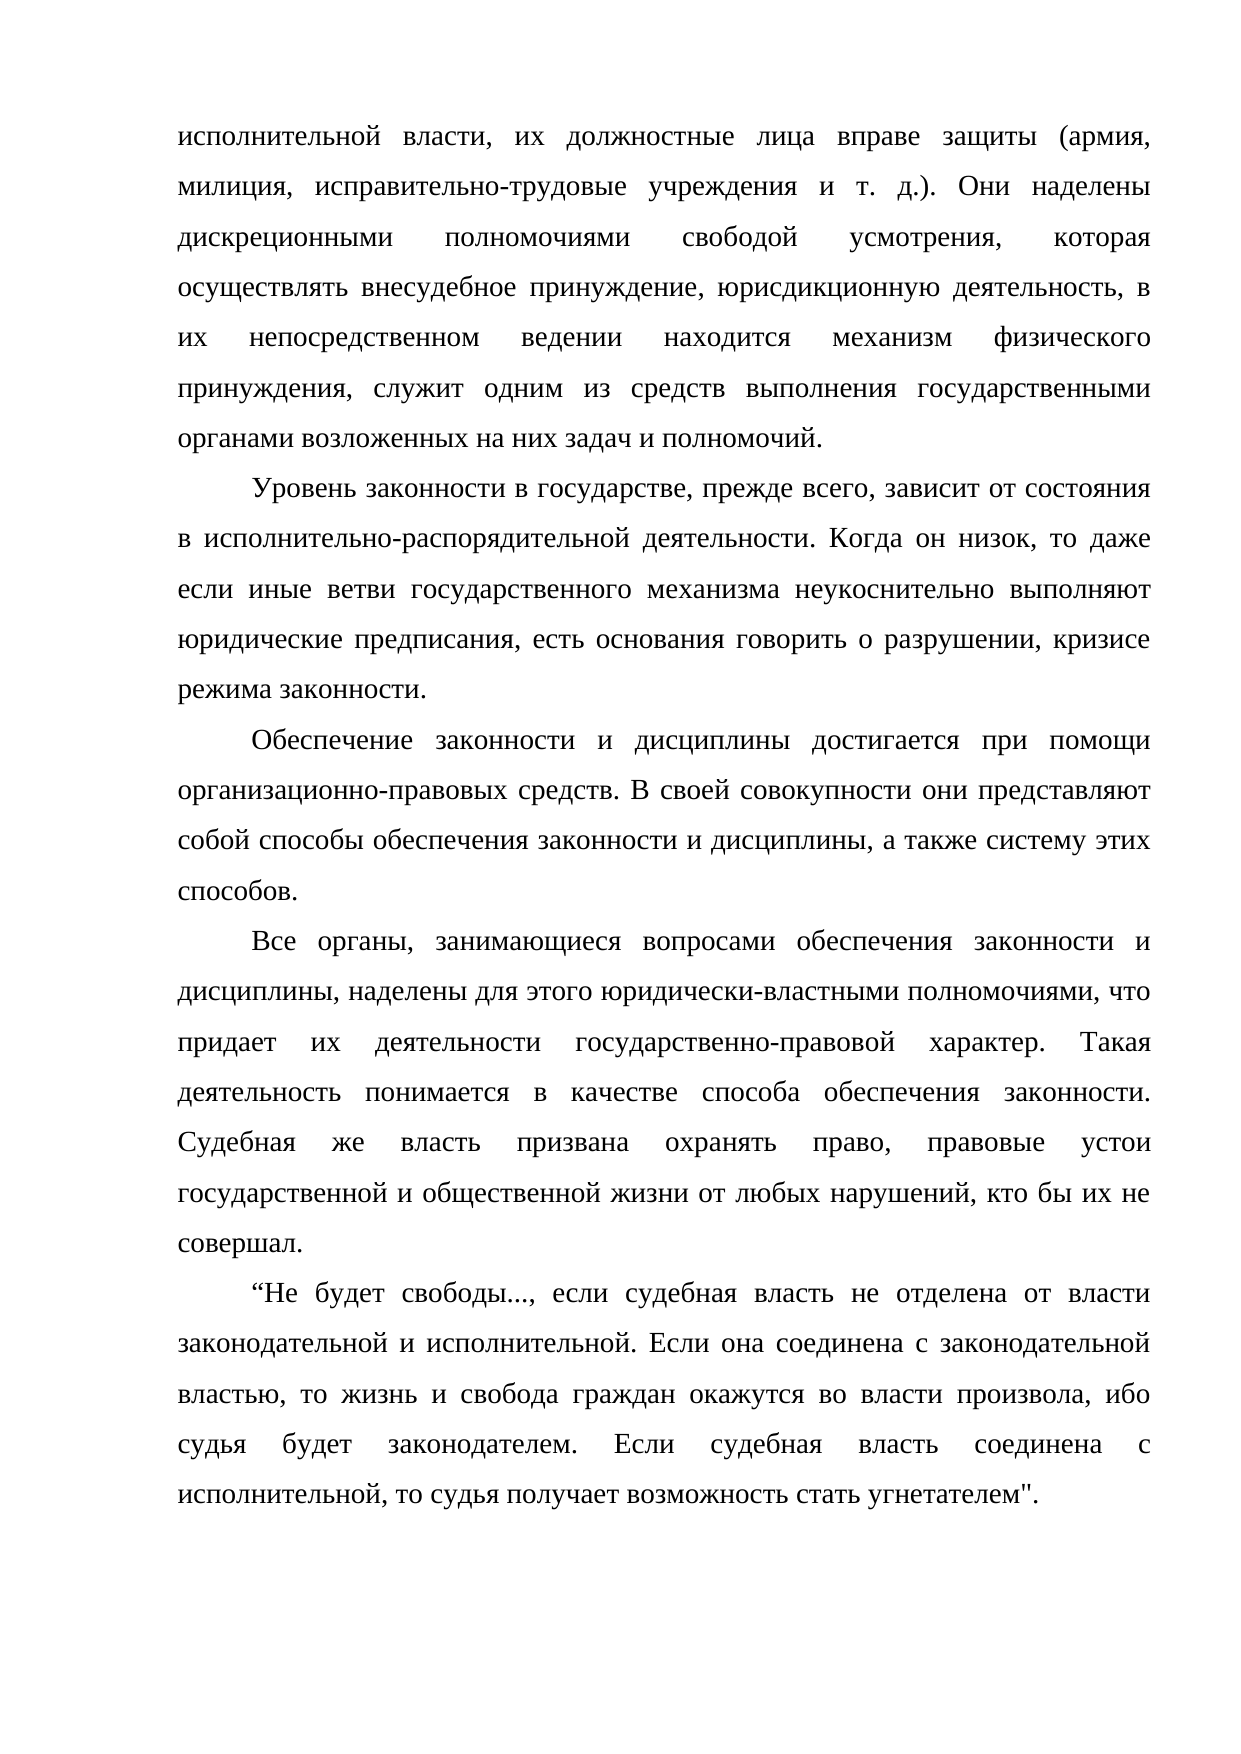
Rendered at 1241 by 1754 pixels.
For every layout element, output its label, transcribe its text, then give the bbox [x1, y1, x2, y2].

text Уровень законности в государстве, прежде всего, зависит от состояния в исполнительно-распорядительной деятельности. Когда он низок, то даже если иные ветви государственного механизма неукоснительно выполняют юридические предписания, есть основания говорить о разрушении, кризисе режима законности. [177, 470, 1152, 705]
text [177, 118, 1152, 453]
text Обеспечение законности и дисциплины достигается при помощи организационно-правовых средств. В своей совокупности они представляют собой способы обеспечения законности и дисциплины, а также систему этих способов. [177, 722, 1152, 906]
text Все органы, занимающиеся вопросами обеспечения законности и дисциплины, наделены для этого юридически-властными полномочиями, что придает их деятельности государственно-правовой характер. Такая деятельность понимается в качестве способа обеспечения законности. Судебная же власть призвана охранять право, правовые устои государственной и общественной жизни от любых нарушений, кто бы их не совершал. [177, 923, 1152, 1258]
text “Не будет свободы..., если судебная власть не отделена от власти законодательной и исполнительной. Если она соединена с законодательной властью, то жизнь и свобода граждан окажутся во власти произвола, ибо судья будет законодателем. Если судебная власть соединена с исполнительной, то судья получает возможность стать угнетателем". [177, 1275, 1152, 1510]
